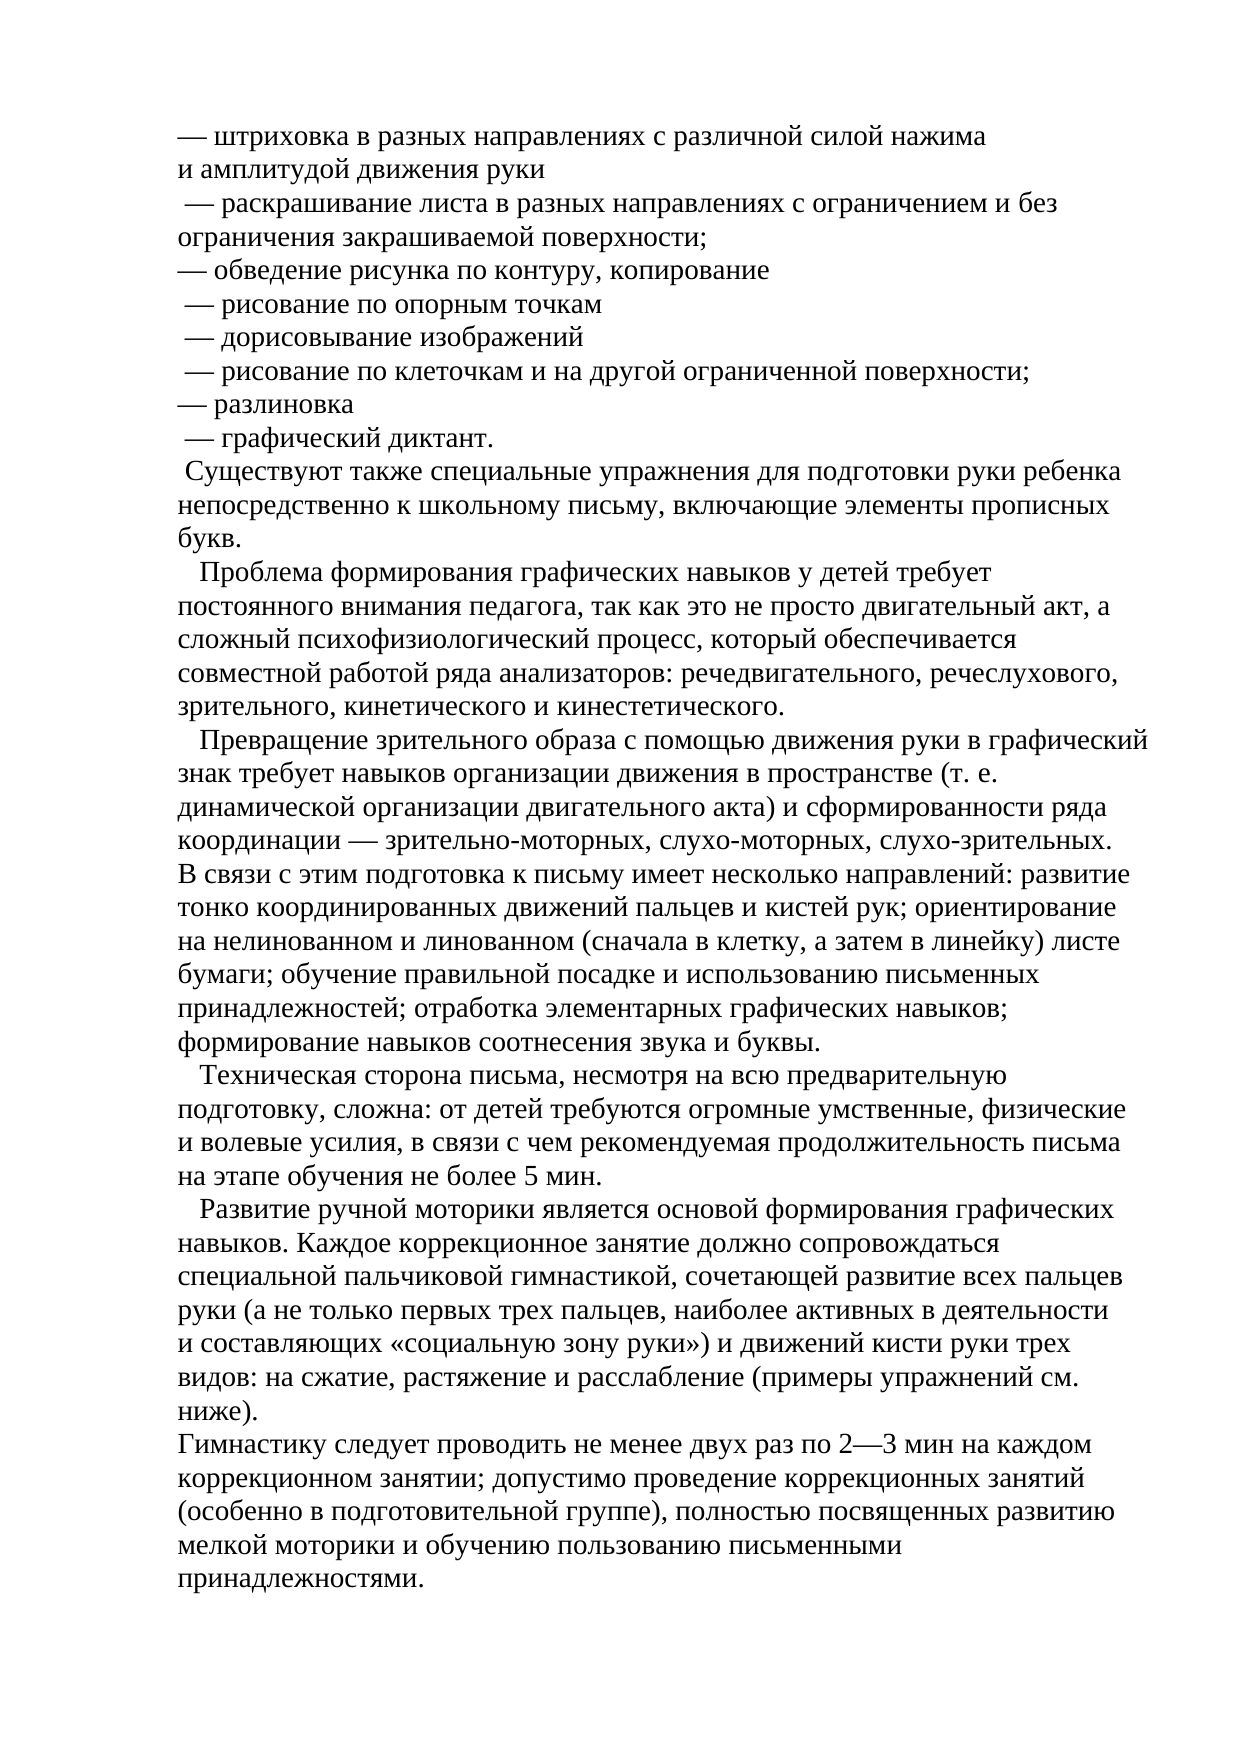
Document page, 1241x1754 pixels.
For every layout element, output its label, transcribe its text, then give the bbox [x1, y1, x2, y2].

text — раскрашивание листа в разных направлениях с ограничением и без ограничения закрашиваемой поверхности; [177, 185, 1152, 252]
text — обведение рисунка по контуру, копирование [177, 252, 1152, 286]
text Существуют также специальные упражнения для подготовки руки ребенка непосредственно к школьному письму, включающие элементы прописных букв. [177, 453, 1152, 554]
text — рисование по опорным точкам [177, 286, 1152, 319]
text — дорисовывание изображений [177, 319, 1152, 353]
text — разлиновка [177, 386, 1152, 420]
text — рисование по клеточкам и на другой ограниченной поверхности; [177, 353, 1152, 386]
text Превращение зрительного образа с помощью движения руки в графический знак требует навыков организации движения в пространстве (т. е. динамической организации двигательного акта) и сформированности ряда координации — зрительно-моторных, слухо-моторных, слухо-зрительных. В связи с этим подготовка к письму имеет несколько направлений: развитие тонко координированных движений пальцев и кистей рук; ориентирование на нелинованном и линованном (сначала в клетку, а затем в линейку) листе бумаги; обучение правильной посадке и использованию письменных принадлежностей; отработка элементарных графических навыков; формирование навыков соотнесения звука и буквы. [177, 722, 1152, 1057]
text Гимнастику следует проводить не менее двух раз по 2—3 мин на каждом коррекционном занятии; допустимо проведение коррекционных занятий (особенно в подготовительной группе), полностью посвященных развитию мелкой моторики и обучению пользованию письменными принадлежностями. [177, 1426, 1152, 1594]
text Развитие ручной моторики является основой формирования графических навыков. Каждое коррекционное занятие должно сопровождаться специальной пальчиковой гимнастикой, сочетающей развитие всех пальцев руки (а не только первых трех пальцев, наиболее активных в деятельности и составляющих «социальную зону руки») и движений кисти руки трех видов: на сжатие, растяжение и расслабление (примеры упражнений см. ниже). [177, 1191, 1152, 1426]
text — графический диктант. [177, 420, 1152, 453]
text — штриховка в разных направлениях с различной силой нажима и амплитудой движения руки [177, 118, 1152, 185]
text Проблема формирования графических навыков у детей требует постоянного внимания педагога, так как это не просто двигательный акт, а сложный психофизиологический процесс, который обеспечивается совместной работой ряда анализаторов: речедвигательного, речеслухового, зрительного, кинетического и кинестетического. [177, 554, 1152, 722]
text Техническая сторона письма, несмотря на всю предварительную подготовку, сложна: от детей требуются огромные умственные, физические и волевые усилия, в связи с чем рекомендуемая продолжительность письма на этапе обучения не более 5 мин. [177, 1057, 1152, 1191]
